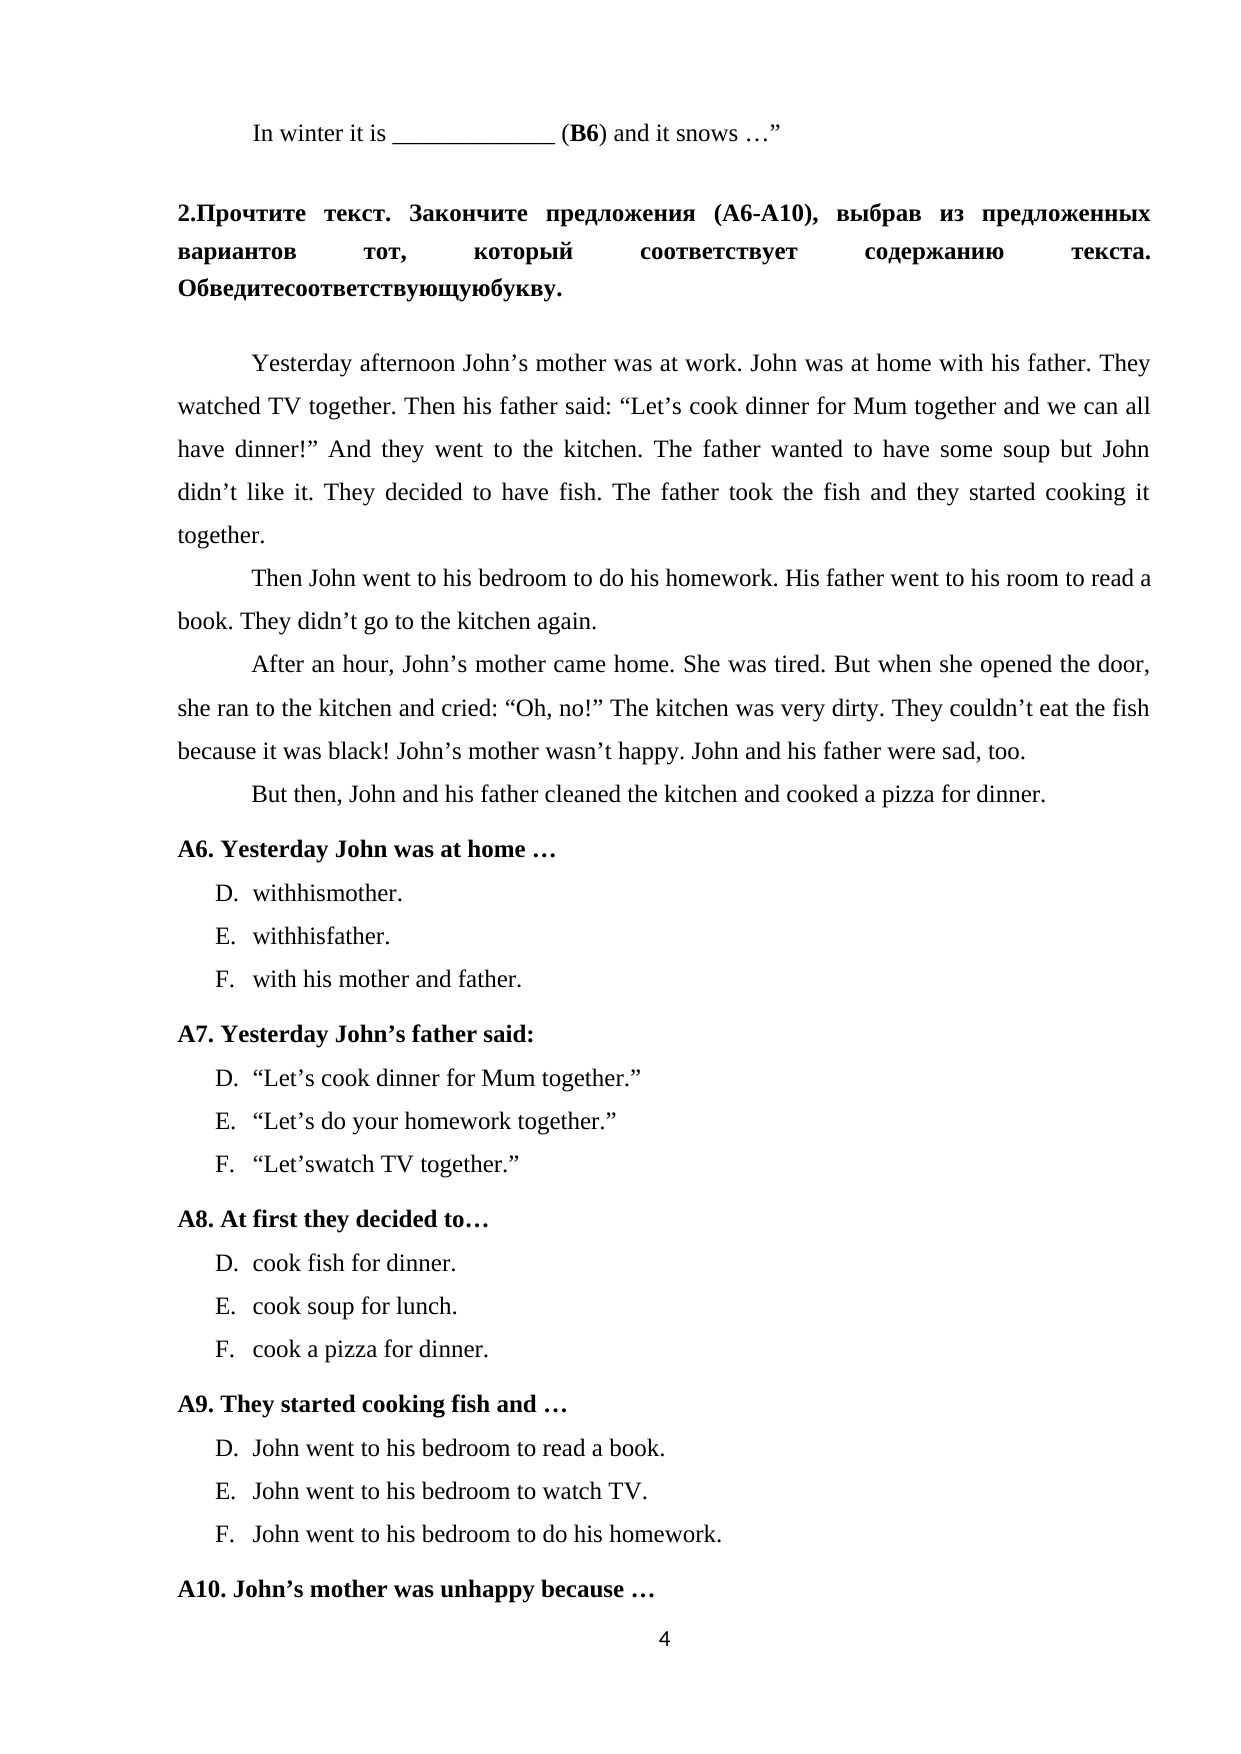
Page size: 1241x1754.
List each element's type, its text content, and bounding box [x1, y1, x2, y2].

list John went to his bedroom to read a book. [215, 1433, 1152, 1461]
list with his mother and father. [215, 964, 1152, 993]
list cook a pizza for dinner. [215, 1334, 1152, 1363]
list “Let’s do your homework together.” [215, 1106, 1152, 1134]
text After an hour, John’s mother came home. She was tired. But when she opened the door, she ran to the kitchen and cried: “Oh, no!” The kitchen was very dirty. They couldn’t eat the fish because it was black! John’s mother wasn’t happy. John and his father were sad, too. [177, 649, 1152, 764]
text А6. Yesterday John was at home … [177, 834, 1152, 863]
text Yesterday afternoon John’s mother was at work. John was at home with his father. They watched TV together. Then his father said: “Let’s cook dinner for Mum together and we can all have dinner!” And they went to the kitchen. The father wanted to have some soup but John didn’t like it. They decided to have fish. The father took the fish and they started cooking it together. [177, 348, 1152, 549]
list “Let’s cook dinner for Mum together.” [215, 1063, 1152, 1091]
list cook fish for dinner. [215, 1248, 1152, 1276]
list cook soup for lunch. [215, 1291, 1152, 1319]
list “Let’swatch TV together.” [215, 1149, 1152, 1178]
list In winter it is _____________ (В6) and it snows …” [252, 118, 1152, 147]
list withhisfather. [215, 921, 1152, 949]
text But then, John and his father cleaned the kitchen and cooked a pizza for dinner. [177, 779, 1152, 808]
text А8. At first they decided to… [177, 1204, 1152, 1233]
list withhismother. [215, 878, 1152, 906]
text А7. Yesterday John’s father said: [177, 1019, 1152, 1048]
text 2.Прочтите текст. Закончите предложения (А6-А10), выбрав из предложенных вариантов тот, который соответствует содержанию текста. Обведитесоответствующуюбукву. [177, 198, 1152, 302]
list John went to his bedroom to do his homework. [215, 1519, 1152, 1548]
text Then John went to his bedroom to do his homework. His father went to his room to read a book. They didn’t go to the kitchen again. [177, 563, 1152, 635]
text А9. They started cooking fish and … [177, 1389, 1152, 1418]
text А10. John’s mother was unhappy because … [177, 1574, 1152, 1603]
list John went to his bedroom to watch TV. [215, 1476, 1152, 1504]
